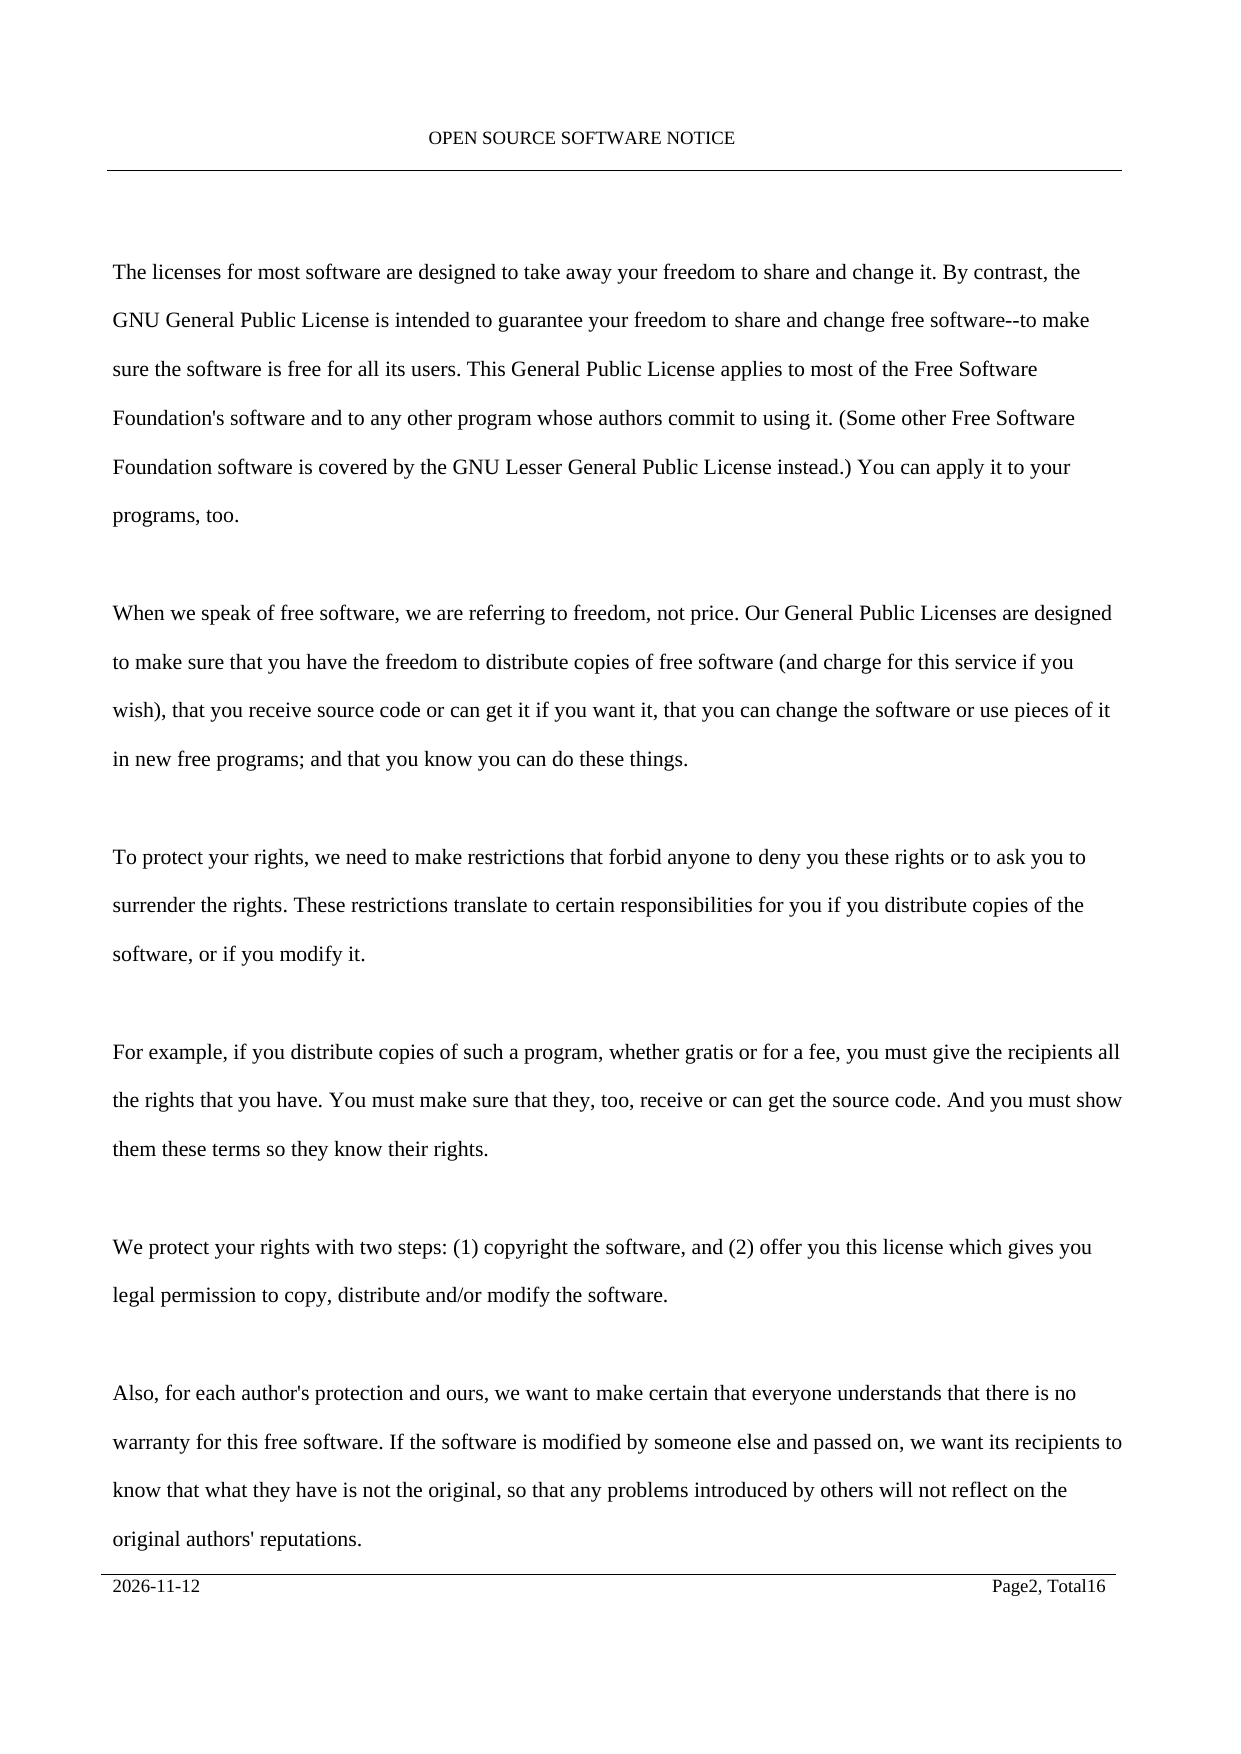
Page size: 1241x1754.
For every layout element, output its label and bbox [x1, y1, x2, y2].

text [112, 206, 1128, 1555]
